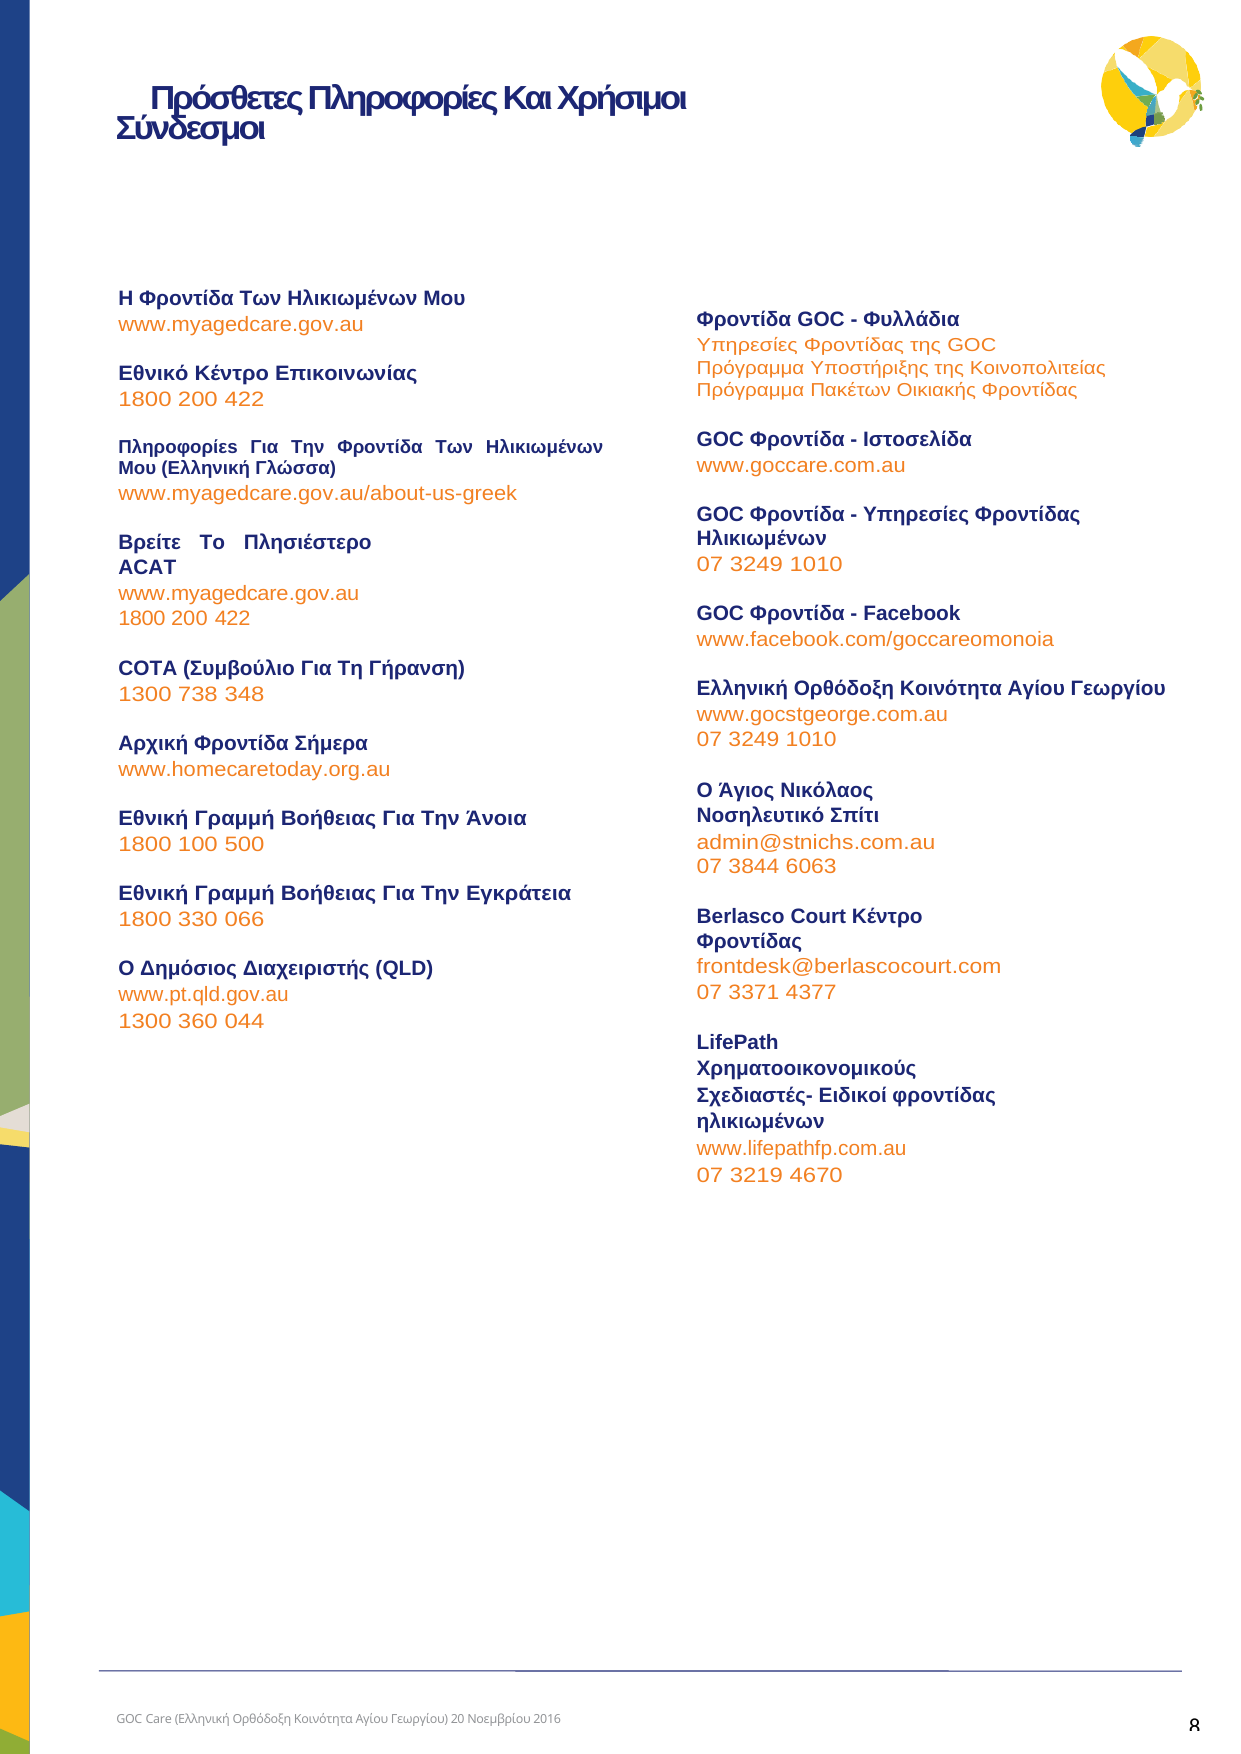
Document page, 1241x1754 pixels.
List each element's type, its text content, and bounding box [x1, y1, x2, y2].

text www.facebook.com/goccareomonoia [696, 627, 1207, 651]
text 1300 360 044 [118, 1009, 603, 1033]
text 1800 100 500 [118, 832, 603, 856]
picture [1101, 36, 1201, 147]
text Πληροφορίεs Για Την Φροντίδα Των Ηλικιωμένων Μου (Ελληνική Γλώσσα) [118, 436, 603, 479]
text www.pt.qld.gov.au [118, 982, 603, 1006]
text Ελληνική Ορθόδοξη Κοινότητα Αγίου Γεωργίου [696, 675, 1207, 699]
text www.myagedcare.gov.au 1800 200 422 [118, 580, 371, 629]
text Αρχική Φροντίδα Σήμερα [118, 731, 603, 755]
text 1300 738 348 [118, 682, 603, 706]
text www.myagedcare.gov.au/about-us-greek [118, 481, 603, 505]
text 07 3249 1010 [696, 552, 1207, 576]
text Φροντίδα GOC - Φυλλάδια [696, 307, 1207, 331]
text www.gocstgeorge.com.au 07 3249 1010 [696, 702, 975, 750]
text Εθνικό Κέντρο Επικοινωνίας [118, 361, 603, 384]
subtitle Η Φροντίδα Των Ηλικιωμένων Μου [118, 286, 603, 310]
text Berlasco Court Κέντρο Φροντίδας frontdesk@berlascocourt.com 07 3371 4377 [696, 904, 1021, 1003]
text www.myagedcare.gov.au [118, 312, 603, 336]
text LifePath Χρηματοοικονομικούς Σχεδιαστές- Ειδικοί φροντίδας ηλικιωμένων www.lifepathfp.com.au [696, 1030, 998, 1159]
text GOC Φροντίδα - Υπηρεσίες Φροντίδας Ηλικιωμένων [696, 502, 1207, 549]
text Εθνική Γραμμή Βοήθειας Για Την Εγκράτεια [118, 881, 603, 904]
text 1800 200 422 [118, 387, 603, 411]
subtitle COTA (Συμβούλιο Για Τη Γήρανση) [118, 656, 603, 680]
text www.goccare.com.au [696, 453, 1207, 477]
text 1800 330 066 [118, 907, 603, 931]
text 07 3219 4670 [696, 1162, 1207, 1188]
text www.homecaretoday.org.au [118, 757, 603, 781]
text Ο Άγιος Νικόλαος Νοσηλευτικό Σπίτι [696, 778, 939, 827]
text Εθνική Γραμμή Βοήθειας Για Την Άνοια [118, 806, 603, 829]
text admin@stnichs.com.au 07 3844 6063 [696, 830, 939, 878]
subtitle Πρόσθετες Πληροφορίες Και Χρήσιμοι Σύνδεσμοι [115, 85, 842, 147]
text Ο Δημόσιος Διαχειριστής (QLD) [118, 955, 603, 979]
text GOC Φροντίδα - Ιστοσελίδα [696, 427, 1207, 451]
text Βρείτε Το Πλησιέστερο ACAT [118, 529, 371, 579]
text Υπηρεσίες Φροντίδας της GOC [696, 334, 1207, 355]
text GOC Φροντίδα - Facebook [696, 600, 1207, 624]
text Πρόγραμμα Υποστήριξης της Κοινοπολιτείας Πρόγραμμα Πακέτων Οικιακής Φροντίδας [696, 356, 1168, 400]
